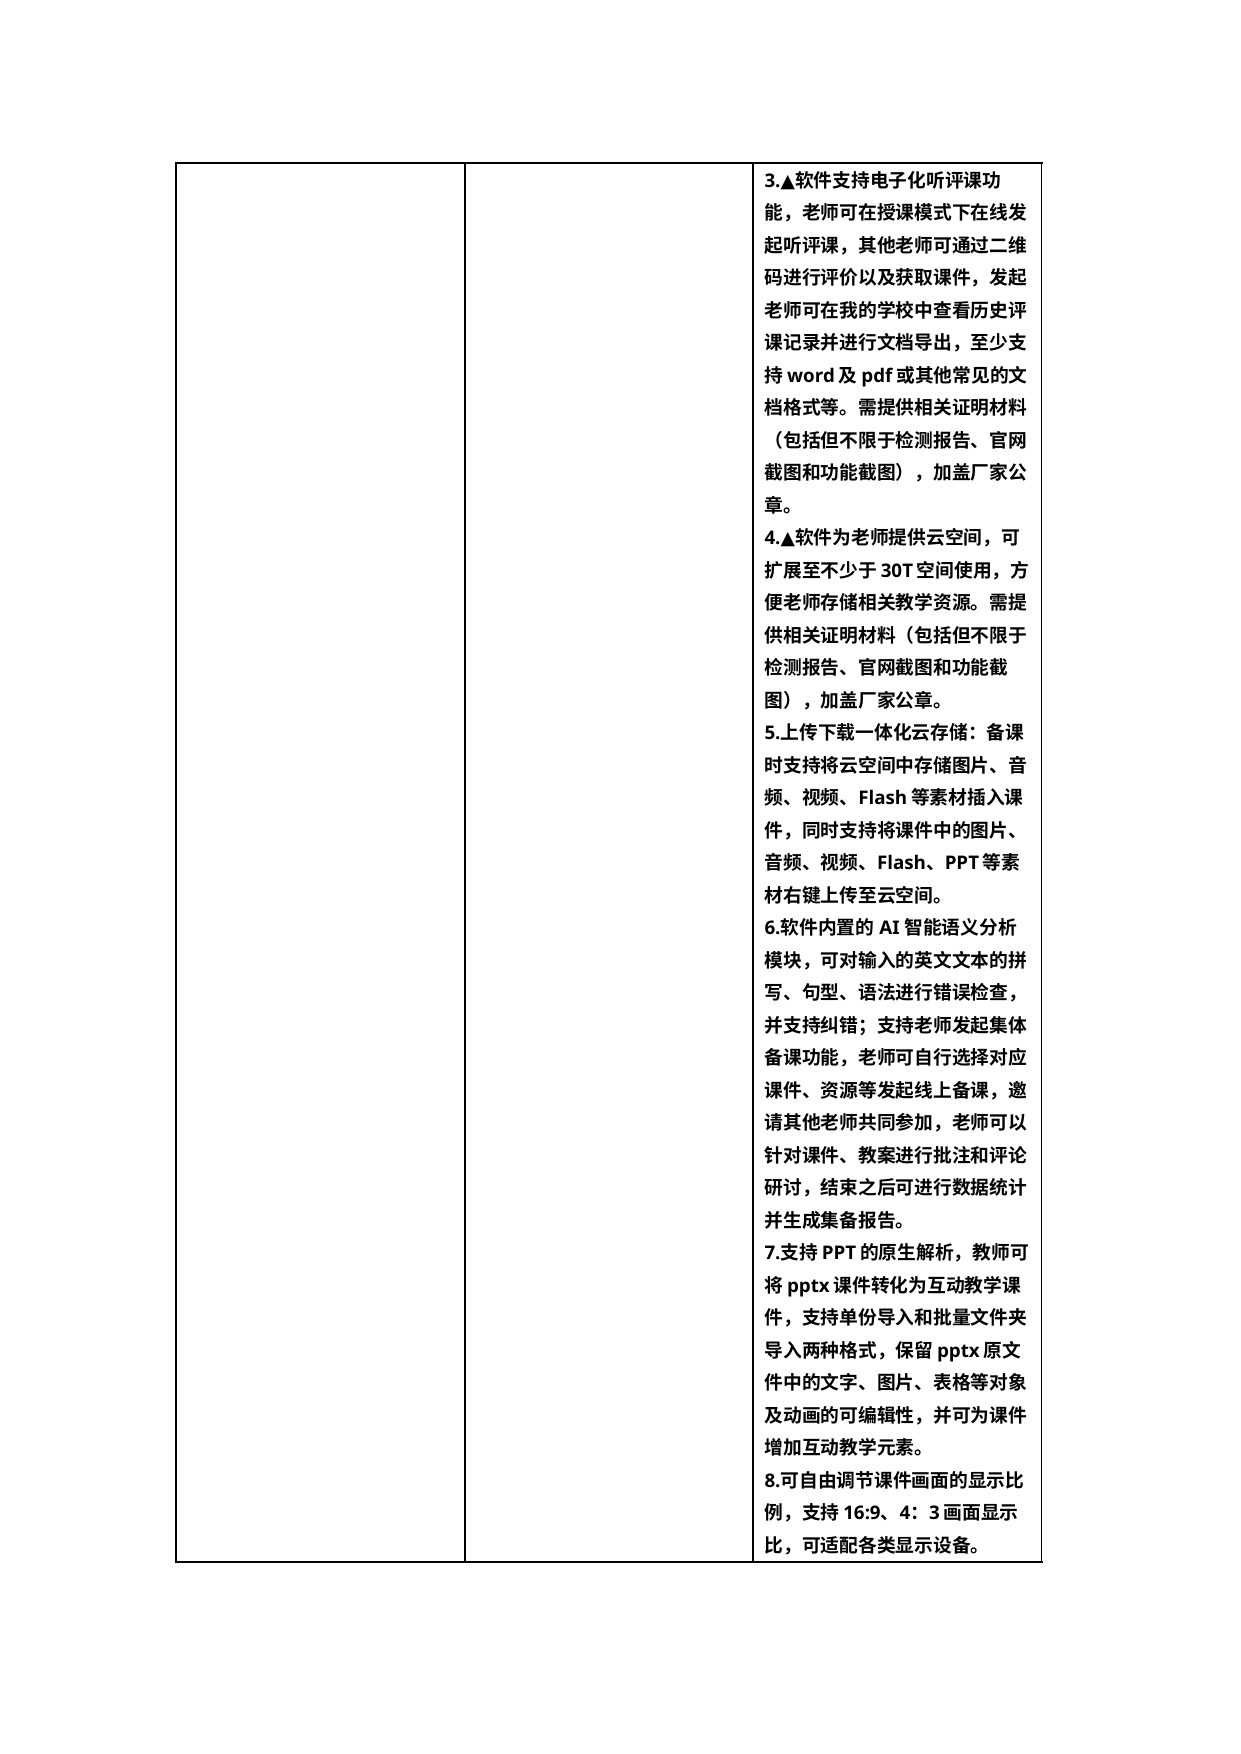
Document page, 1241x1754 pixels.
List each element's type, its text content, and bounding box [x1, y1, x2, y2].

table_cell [754, 164, 1041, 1561]
table_cell 1 [177, 164, 464, 1561]
table_cell [466, 164, 752, 1561]
